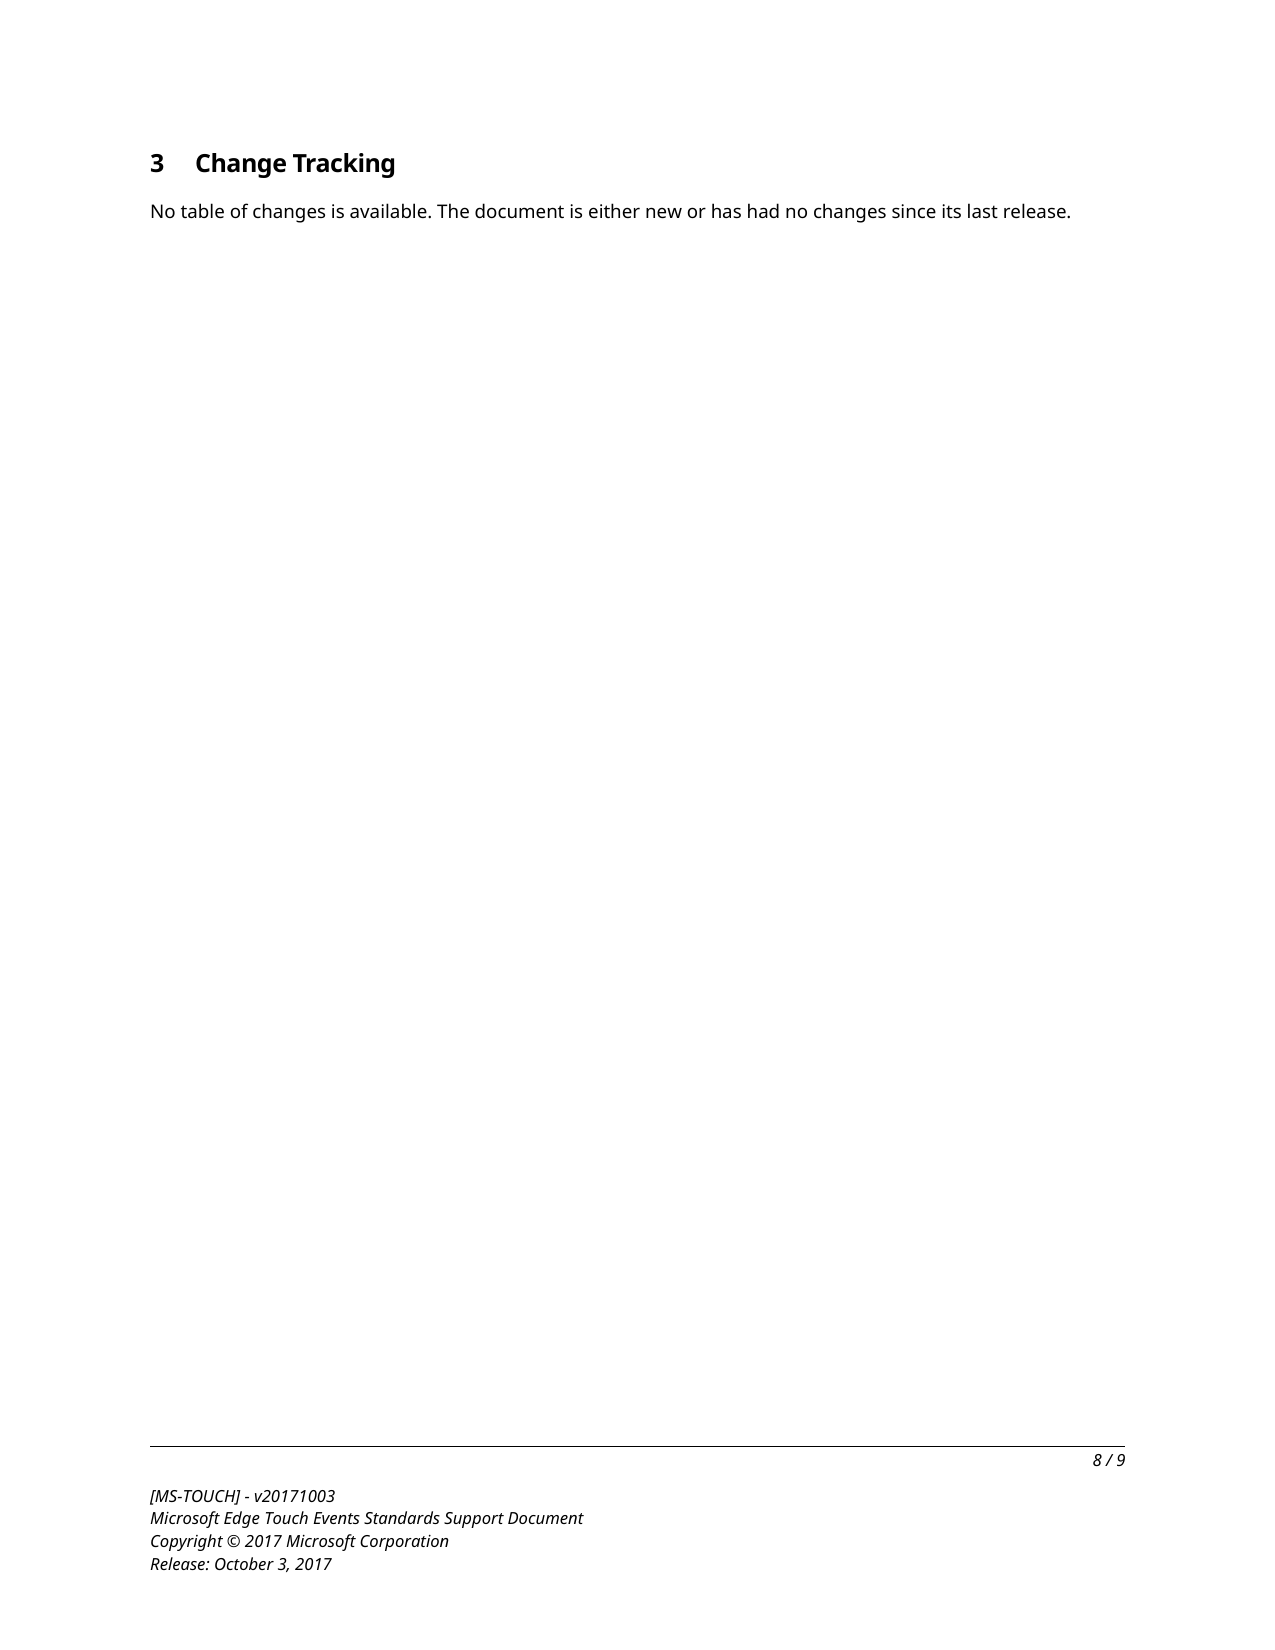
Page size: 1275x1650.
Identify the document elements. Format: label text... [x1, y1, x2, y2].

subtitle Change Tracking [150, 146, 1125, 180]
text No table of changes is available. The document is either new or has had no changes since its last release. [150, 199, 1125, 224]
